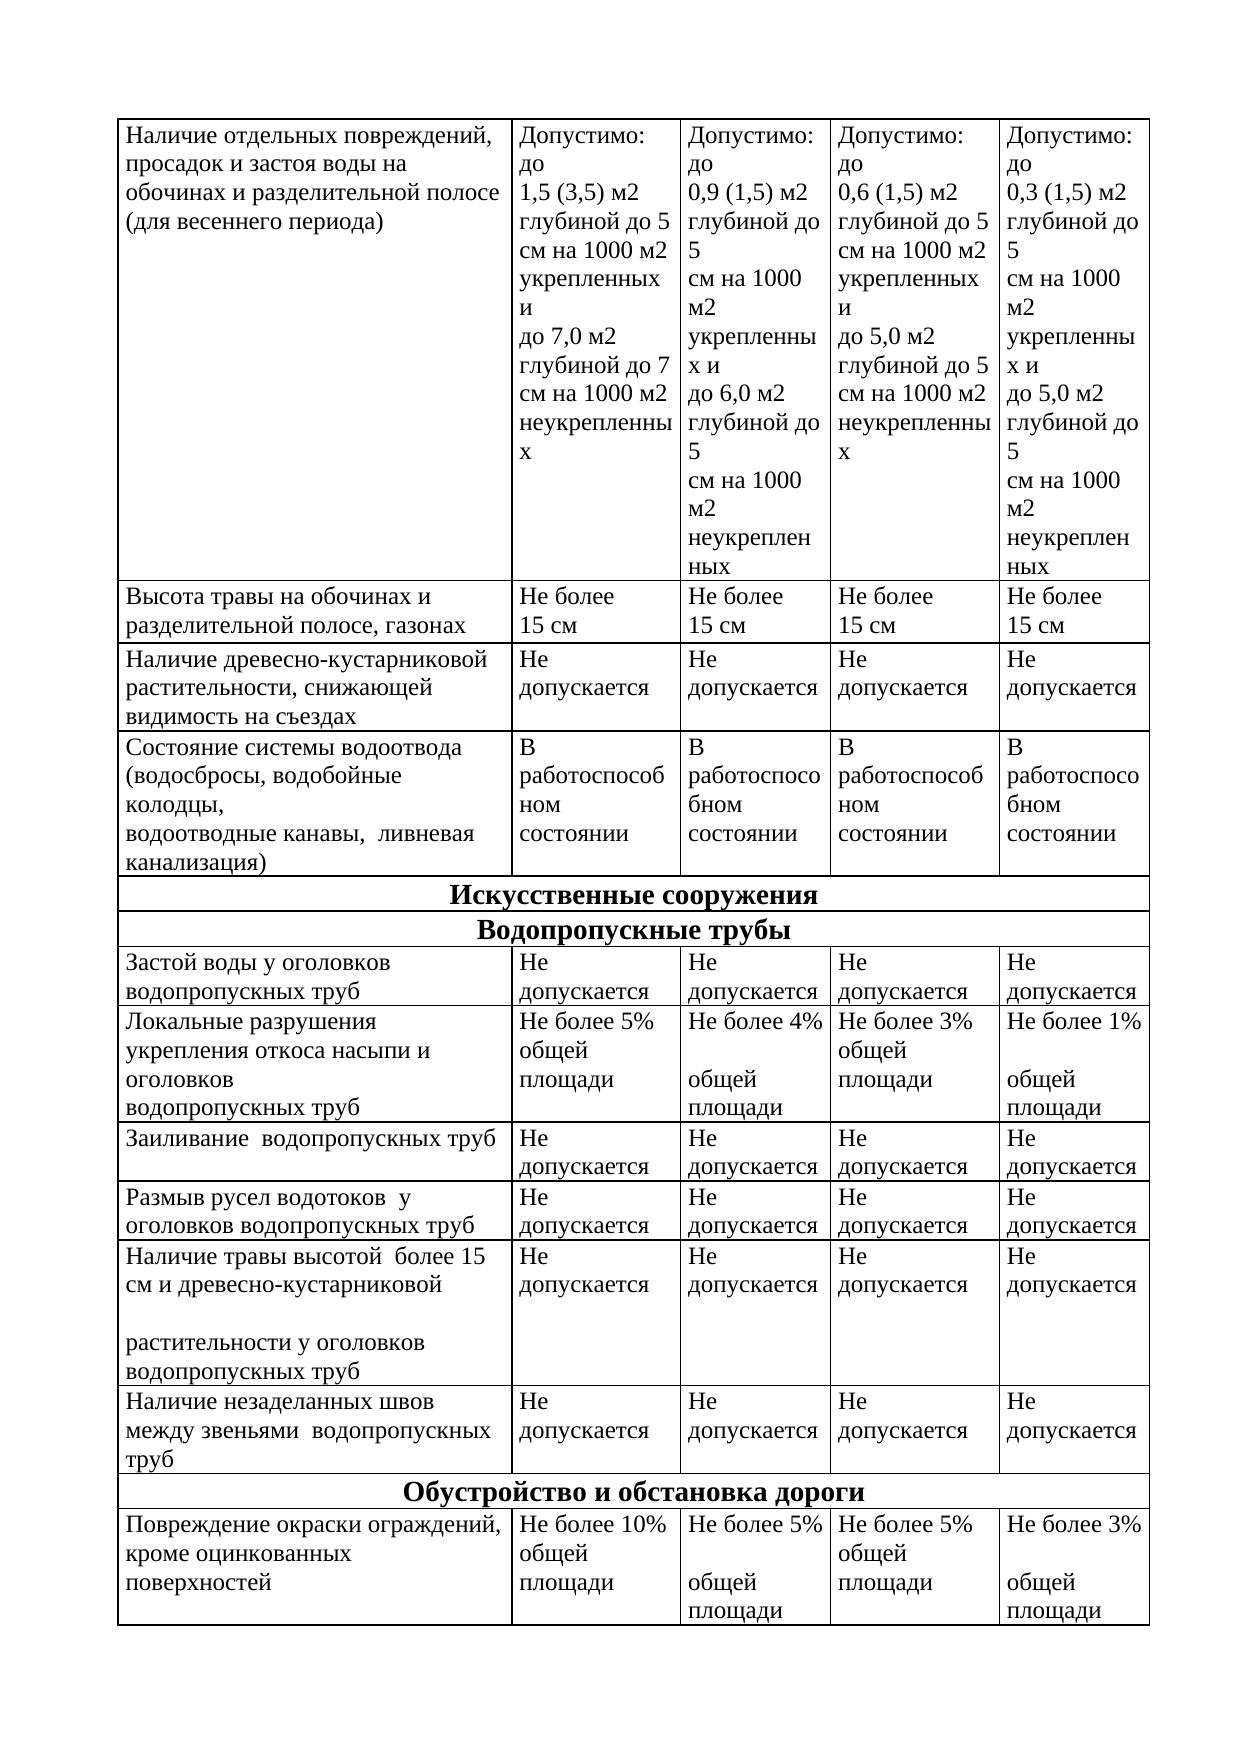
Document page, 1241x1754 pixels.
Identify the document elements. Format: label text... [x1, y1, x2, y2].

table_cell Не более 1% общей площади [1000, 1006, 1149, 1121]
table_cell Не допускается [513, 1241, 680, 1384]
table_cell Не допускается [1000, 1182, 1149, 1239]
table_cell Не допускается [681, 644, 830, 730]
table_cell В работоспособном состоянии [1000, 732, 1149, 875]
table_cell Допустимо: до 1,5 (3,5) м2 глубиной до 5 см на укрепленных и до глубиной до 7 см на неукрепленных [513, 120, 680, 580]
table_cell Не допускается [1000, 644, 1149, 730]
table_cell Заиливание водопропускных труб [119, 1123, 511, 1180]
table_cell Наличие древесно-кустарниковой растительности, снижающей видимость на съездах [119, 644, 511, 730]
table_cell Допустимо: до 0,6 (1,5) м2 глубиной до 5 см на укрепленных и до глубиной до 5 см на неукрепленных [831, 120, 999, 580]
table_cell Не допускается [681, 1241, 830, 1384]
table_cell Не более 3% общей площади [831, 1006, 999, 1121]
table_cell Не допускается [513, 1386, 680, 1472]
table_cell Не допускается [831, 1123, 999, 1180]
table_cell Не более 15 см [831, 581, 999, 642]
table_cell Не допускается [513, 947, 680, 1004]
table_cell Не допускается [831, 1386, 999, 1472]
table_cell Размыв русел водотоков у оголовков водопропускных труб [119, 1182, 511, 1239]
table_cell Искусственные сооружения [119, 877, 1149, 910]
table_cell Состояние системы водоотвода (водосбросы, водобойные колодцы, водоотводные канавы, ливневая канализация) [119, 732, 511, 875]
table_cell Не более 5% общей площади [513, 1006, 680, 1121]
table_cell Не допускается [513, 1123, 680, 1180]
table_cell Не более 15 см [681, 581, 830, 642]
table_cell Не допускается [681, 1386, 830, 1472]
table_cell Не допускается [1000, 1386, 1149, 1472]
table_cell Не более 3% общей площади [1000, 1509, 1149, 1624]
table_cell Обустройство и обстановка дороги [119, 1474, 1149, 1507]
table_cell Не допускается [1000, 1123, 1149, 1180]
table_cell Не допускается [831, 1241, 999, 1384]
table_cell Не допускается [513, 1182, 680, 1239]
table_cell Не более 5% общей площади [831, 1509, 999, 1624]
table_cell Не допускается [1000, 947, 1149, 1004]
table_cell Не допускается [681, 947, 830, 1004]
table_cell Не допускается [1000, 1241, 1149, 1384]
table_cell Не более 4% общей площади [681, 1006, 830, 1121]
table_cell Допустимо: до 0,3 (1,5) м2 глубиной до 5 см на укрепленных и до глубиной до 5 см на неукрепленных [1000, 120, 1149, 580]
table_cell Локальные разрушения укрепления откоса насыпи и оголовков водопропускных труб [119, 1006, 511, 1121]
table_cell Водопропускные трубы [119, 912, 1149, 946]
table_cell В работоспособном состоянии [681, 732, 830, 875]
table_cell Не более 15 см [1000, 581, 1149, 642]
table_cell Не более 5% общей площади [681, 1509, 830, 1624]
table_cell Не более 15 см [513, 581, 680, 642]
table_cell Не допускается [681, 1182, 830, 1239]
table_cell Застой воды у оголовков водопропускных труб [119, 947, 511, 1004]
table_cell Допустимо: до 0,9 (1,5) м2 глубиной до 5 см на укрепленных и до глубиной до 5 см на неукрепленных [681, 120, 830, 580]
table_cell Не более 10% общей площади [513, 1509, 680, 1624]
table_cell Наличие незаделанных швов между звеньями водопропускных труб [119, 1386, 511, 1472]
table_cell Наличие травы высотой более и древесно-кустарниковой растительности у оголовков водопропускных труб [119, 1241, 511, 1384]
table_cell Высота травы на обочинах и разделительной полосе, газонах [119, 581, 511, 642]
table_cell Наличие отдельных повреждений, просадок и застоя воды на обочинах и разделительной полосе (для весеннего периода) [119, 120, 511, 580]
table_cell В работоспособном состоянии [513, 732, 680, 875]
table_cell В работоспособном состоянии [831, 732, 999, 875]
table_cell Не допускается [681, 1123, 830, 1180]
table_cell Повреждение окраски ограждений, кроме оцинкованных поверхностей [119, 1509, 511, 1624]
table_cell Не допускается [831, 947, 999, 1004]
table_cell Не допускается [513, 644, 680, 730]
table_cell Не допускается [831, 644, 999, 730]
table_cell Не допускается [831, 1182, 999, 1239]
